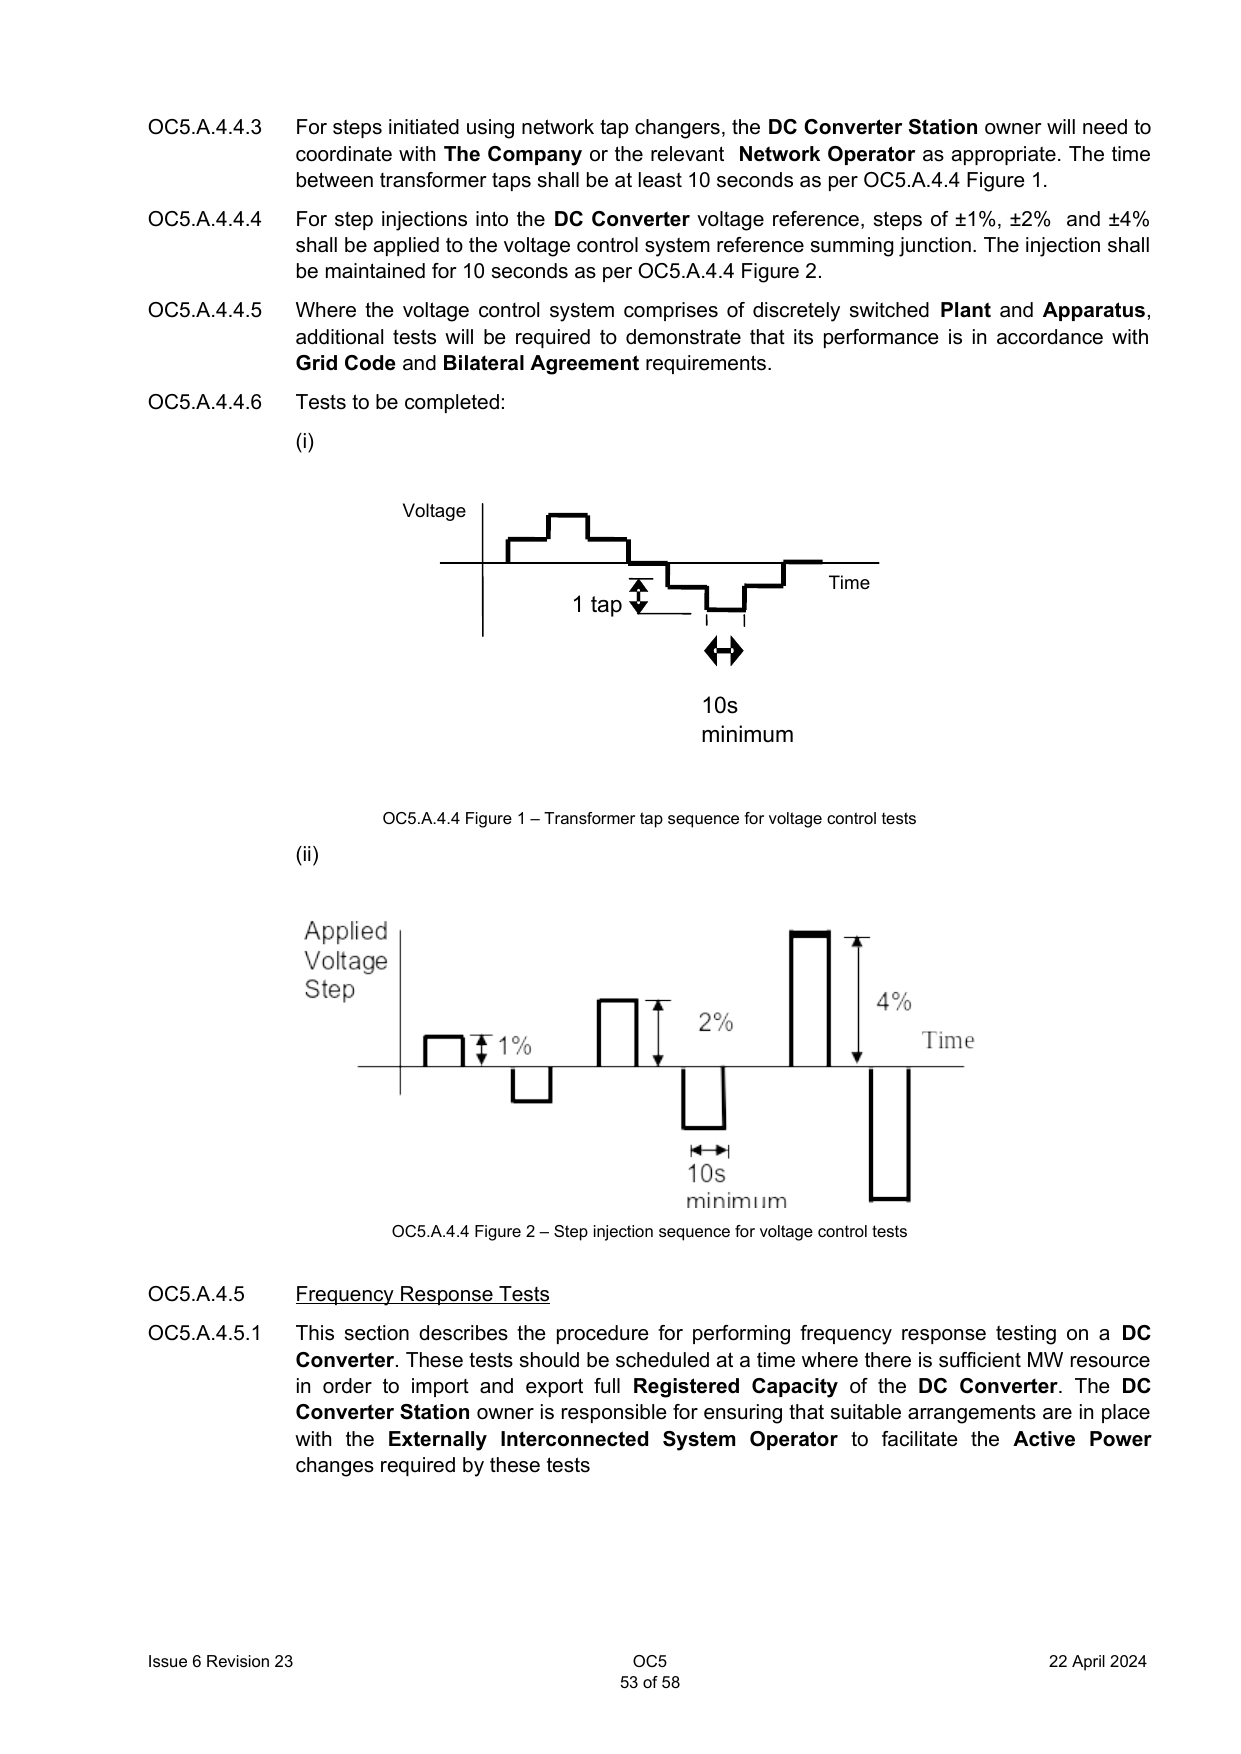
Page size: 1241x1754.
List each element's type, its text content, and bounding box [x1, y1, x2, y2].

text OC5.A.4.4.6 Tests to be completed: [148, 390, 1152, 414]
text OC5.A.4.4 Figure 2 – Step injection sequence for voltage control tests [148, 1222, 1152, 1241]
text OC5.A.4.4.3 For steps initiated using network tap changers, the DC Converter Station owner will need to coordinate with The Company or the relevant Network Operator as appropriate. The time between transformer taps shall be at least 10 seconds as per OC5.A.4.4 Figure 1. [148, 115, 1152, 192]
text (i) [295, 428, 1152, 452]
text OC5.A.4.4 Figure 1 – Transformer tap sequence for voltage control tests [148, 809, 1152, 828]
text OC5.A.4.5.1 This section describes the procedure for performing frequency response testing on a DC Converter. These tests should be scheduled at a time where there is sufficient MW resource in order to import and export full Registered Capacity of the DC Converter. The DC Converter Station owner is responsible for ensuring that suitable arrangements are in place with the Externally Interconnected System Operator to facilitate the Active Power changes required by these tests [148, 1321, 1152, 1477]
text (ii) [295, 842, 1152, 866]
text OC5.A.4.5 Frequency Response Tests [148, 1282, 1152, 1306]
text OC5.A.4.4.5 Where the voltage control system comprises of discretely switched Plant and Apparatus, additional tests will be required to demonstrate that its performance is in accordance with Grid Code and Bilateral Agreement requirements. [148, 298, 1152, 375]
text OC5.A.4.4.4 For step injections into the DC Converter voltage reference, steps of ±1%, ±2% and ±4% shall be applied to the voltage control system reference summing junction. The injection shall be maintained for 10 seconds as per OC5.A.4.4 Figure 2. [148, 207, 1152, 283]
